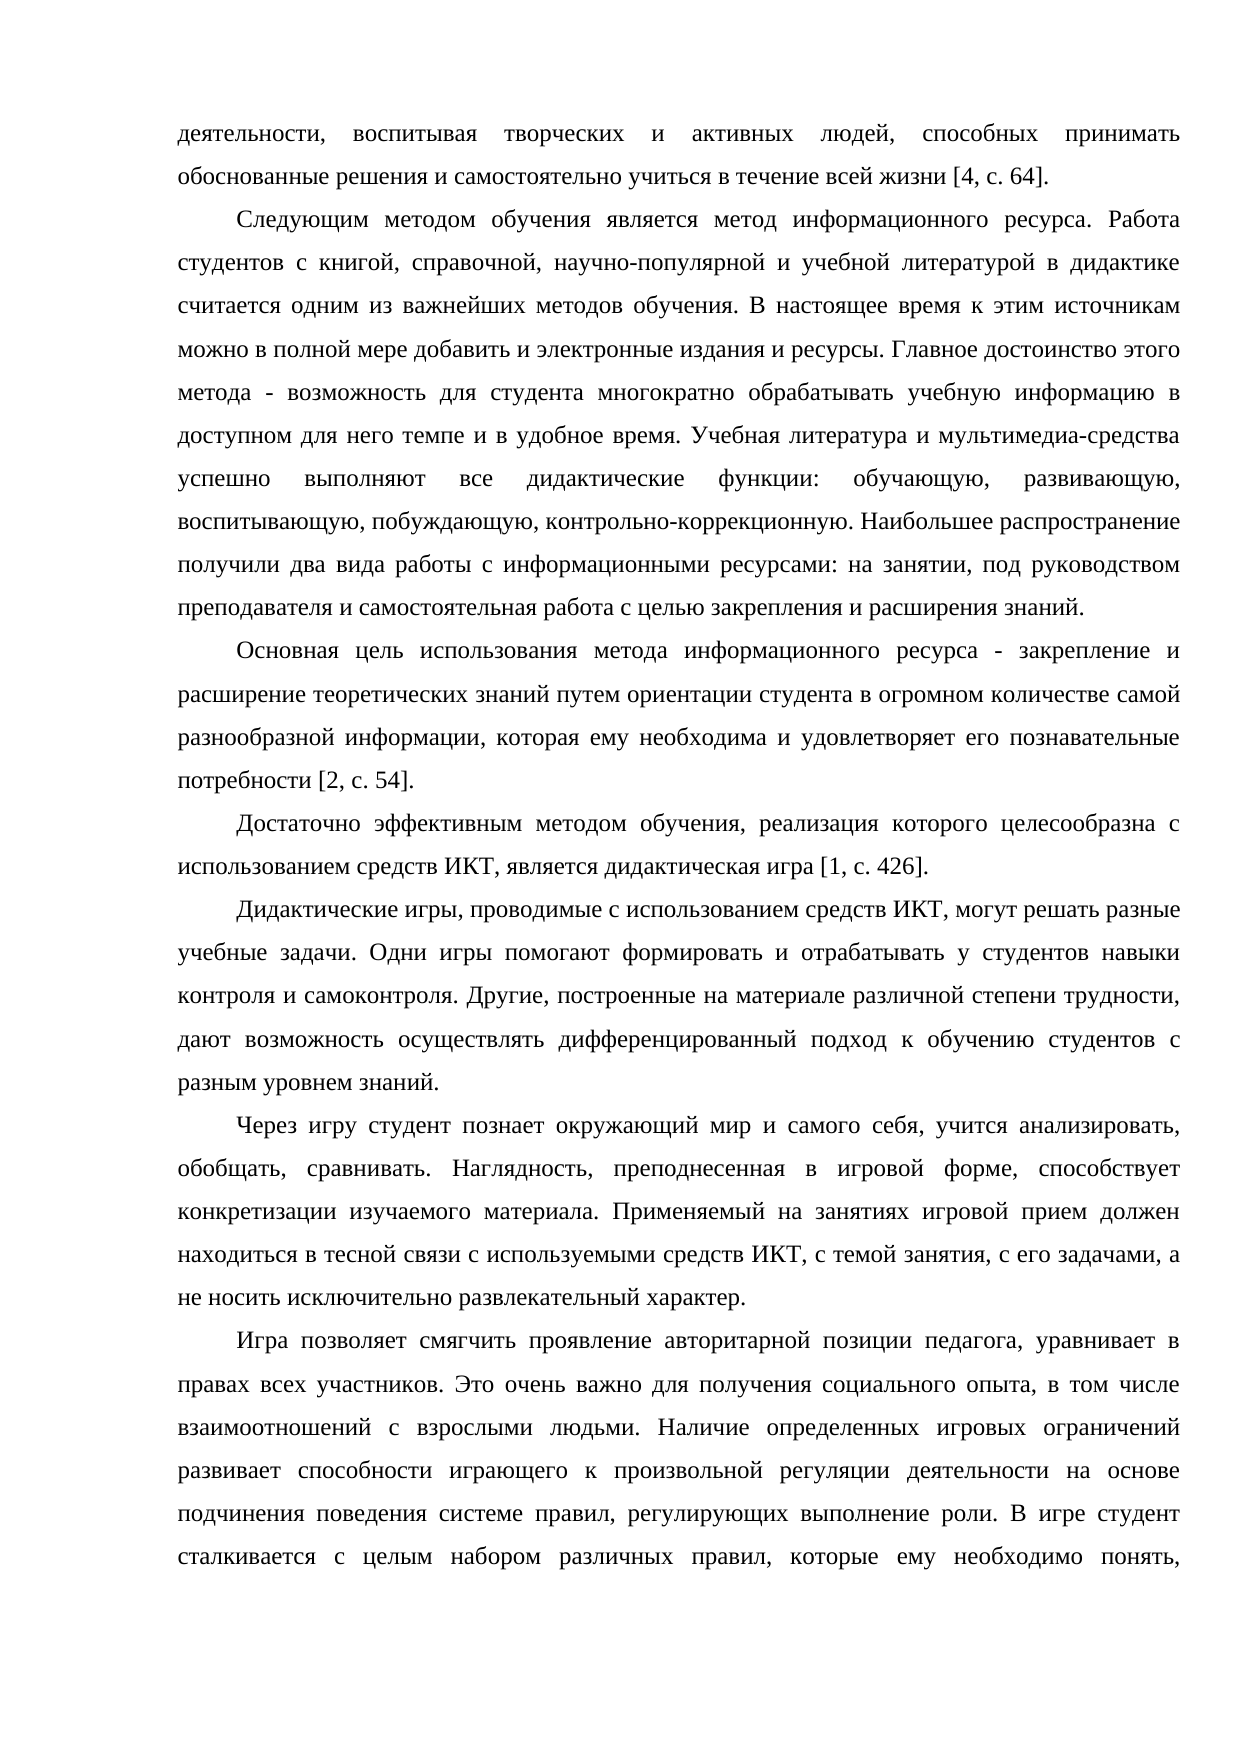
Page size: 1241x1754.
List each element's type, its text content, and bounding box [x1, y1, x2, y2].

text Следующим методом обучения является метод информационного ресурса. Работа студентов с книгой, справочной, научно-популярной и учебной литературой в дидактике считается одним из важнейших методов обучения. В настоящее время к этим источникам можно в полной мере добавить и электронные издания и ресурсы. Главное достоинство этого метода - возможность для студента многократно обрабатывать учебную информацию в доступном для него темпе и в удобное время. Учебная литература и мультимедиа-средства успешно выполняют все дидактические функции: обучающую, развивающую, воспитывающую, побуждающую, контрольно-коррекционную. Наибольшее распространение получили два вида работы с информационными ресурсами: на занятии, под руководством преподавателя и самостоятельная работа с целью закрепления и расширения знаний. [177, 204, 1181, 621]
text Через игру студент познает окружающий мир и самого себя, учится анализировать, обобщать, сравнивать. Наглядность, преподнесенная в игровой форме, способствует конкретизации изучаемого материала. Применяемый на занятиях игровой прием должен находиться в тесной связи с используемыми средств ИКТ, с темой занятия, с его задачами, а не носить исключительно развлекательный характер. [177, 1110, 1181, 1311]
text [177, 118, 1181, 190]
text Достаточно эффективным методом обучения, реализация которого целесообразна с использованием средств ИКТ, является дидактическая игра [1, c. 426]. [177, 808, 1181, 880]
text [177, 1326, 1181, 1570]
text Дидактические игры, проводимые с использованием средств ИКТ, могут решать разные учебные задачи. Одни игры помогают формировать и отрабатывать у студентов навыки контроля и самоконтроля. Другие, построенные на материале различной степени трудности, дают возможность осуществлять дифференцированный подход к обучению студентов с разным уровнем знаний. [177, 894, 1181, 1096]
text Основная цель использования метода информационного ресурса - закрепление и расширение теоретических знаний путем ориентации студента в огромном количестве самой разнообразной информации, которая ему необходима и удовлетворяет его познавательные потребности [2, с. 54]. [177, 636, 1181, 794]
